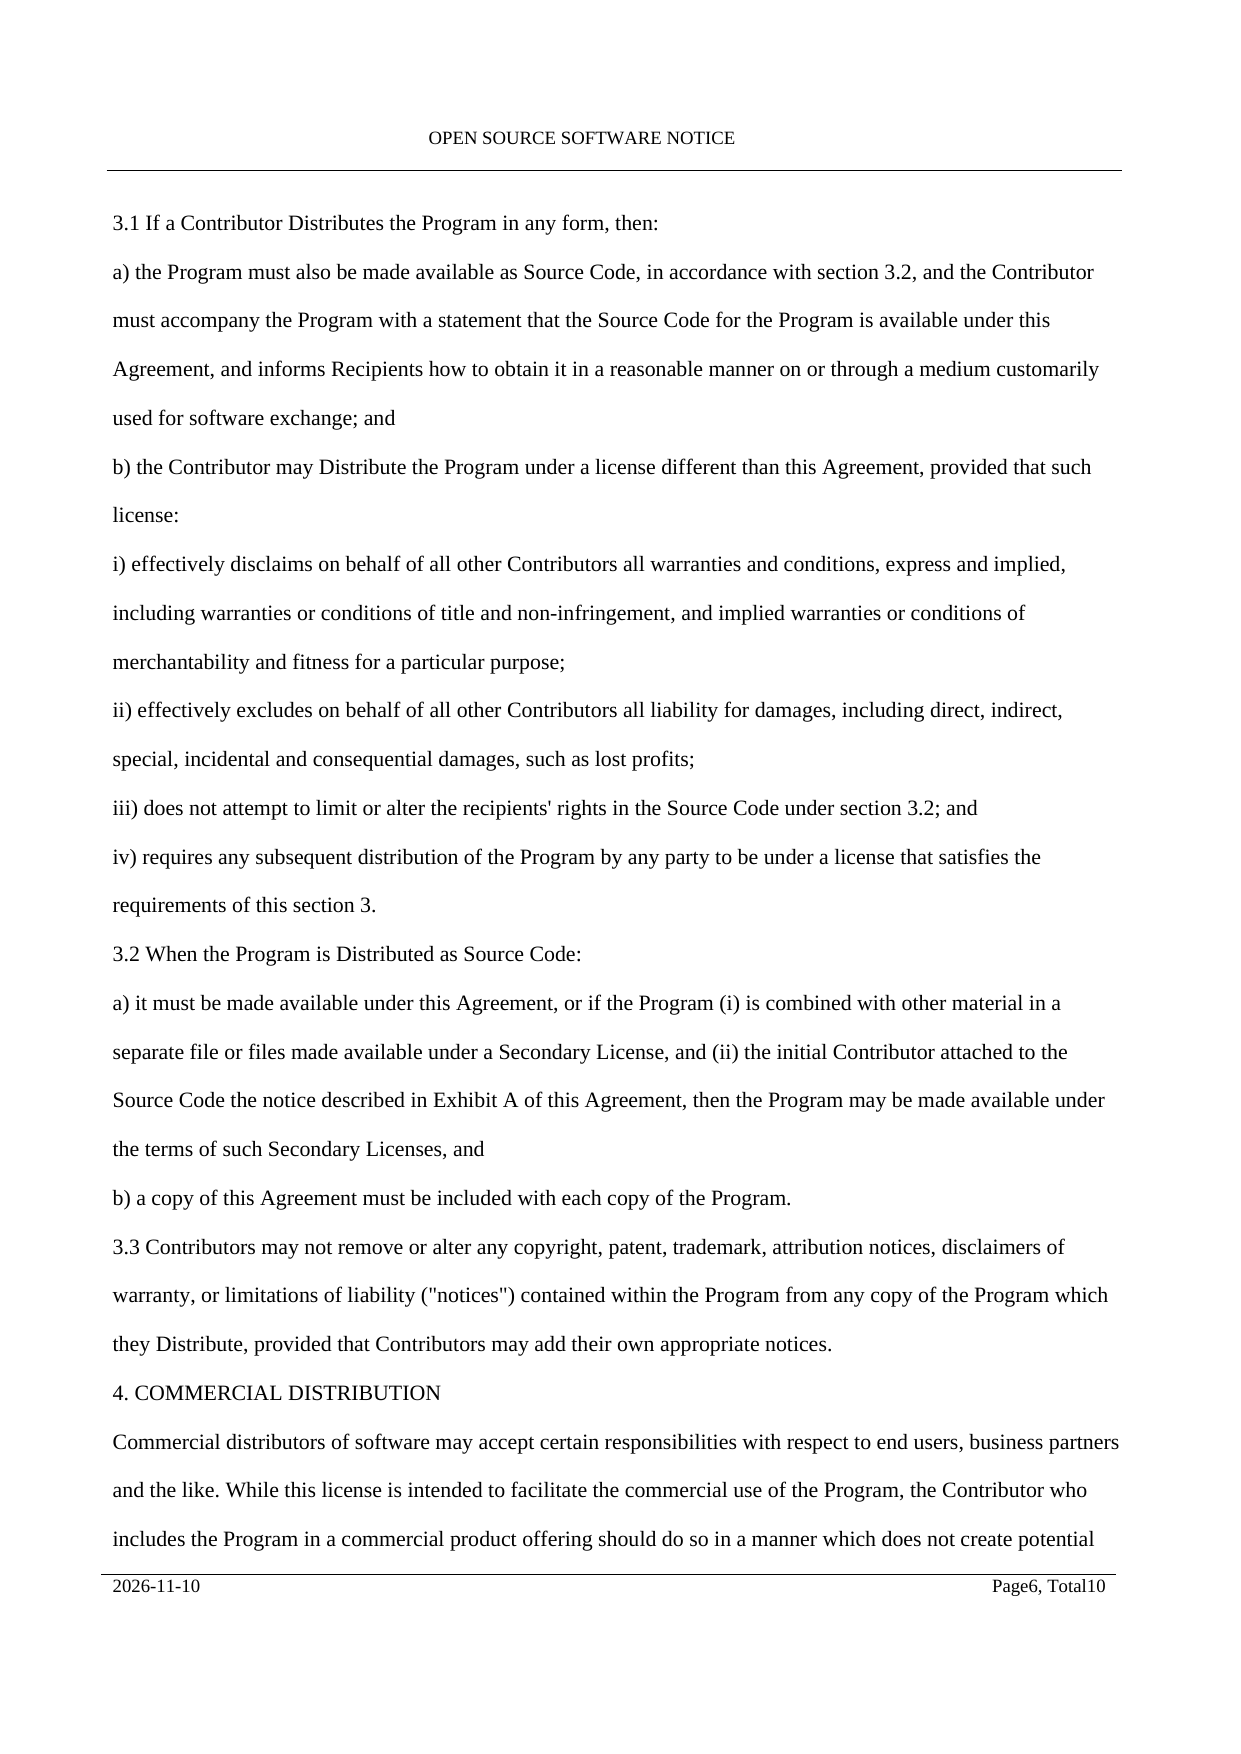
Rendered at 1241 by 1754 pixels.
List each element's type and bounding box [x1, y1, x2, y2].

text [112, 206, 1128, 1555]
